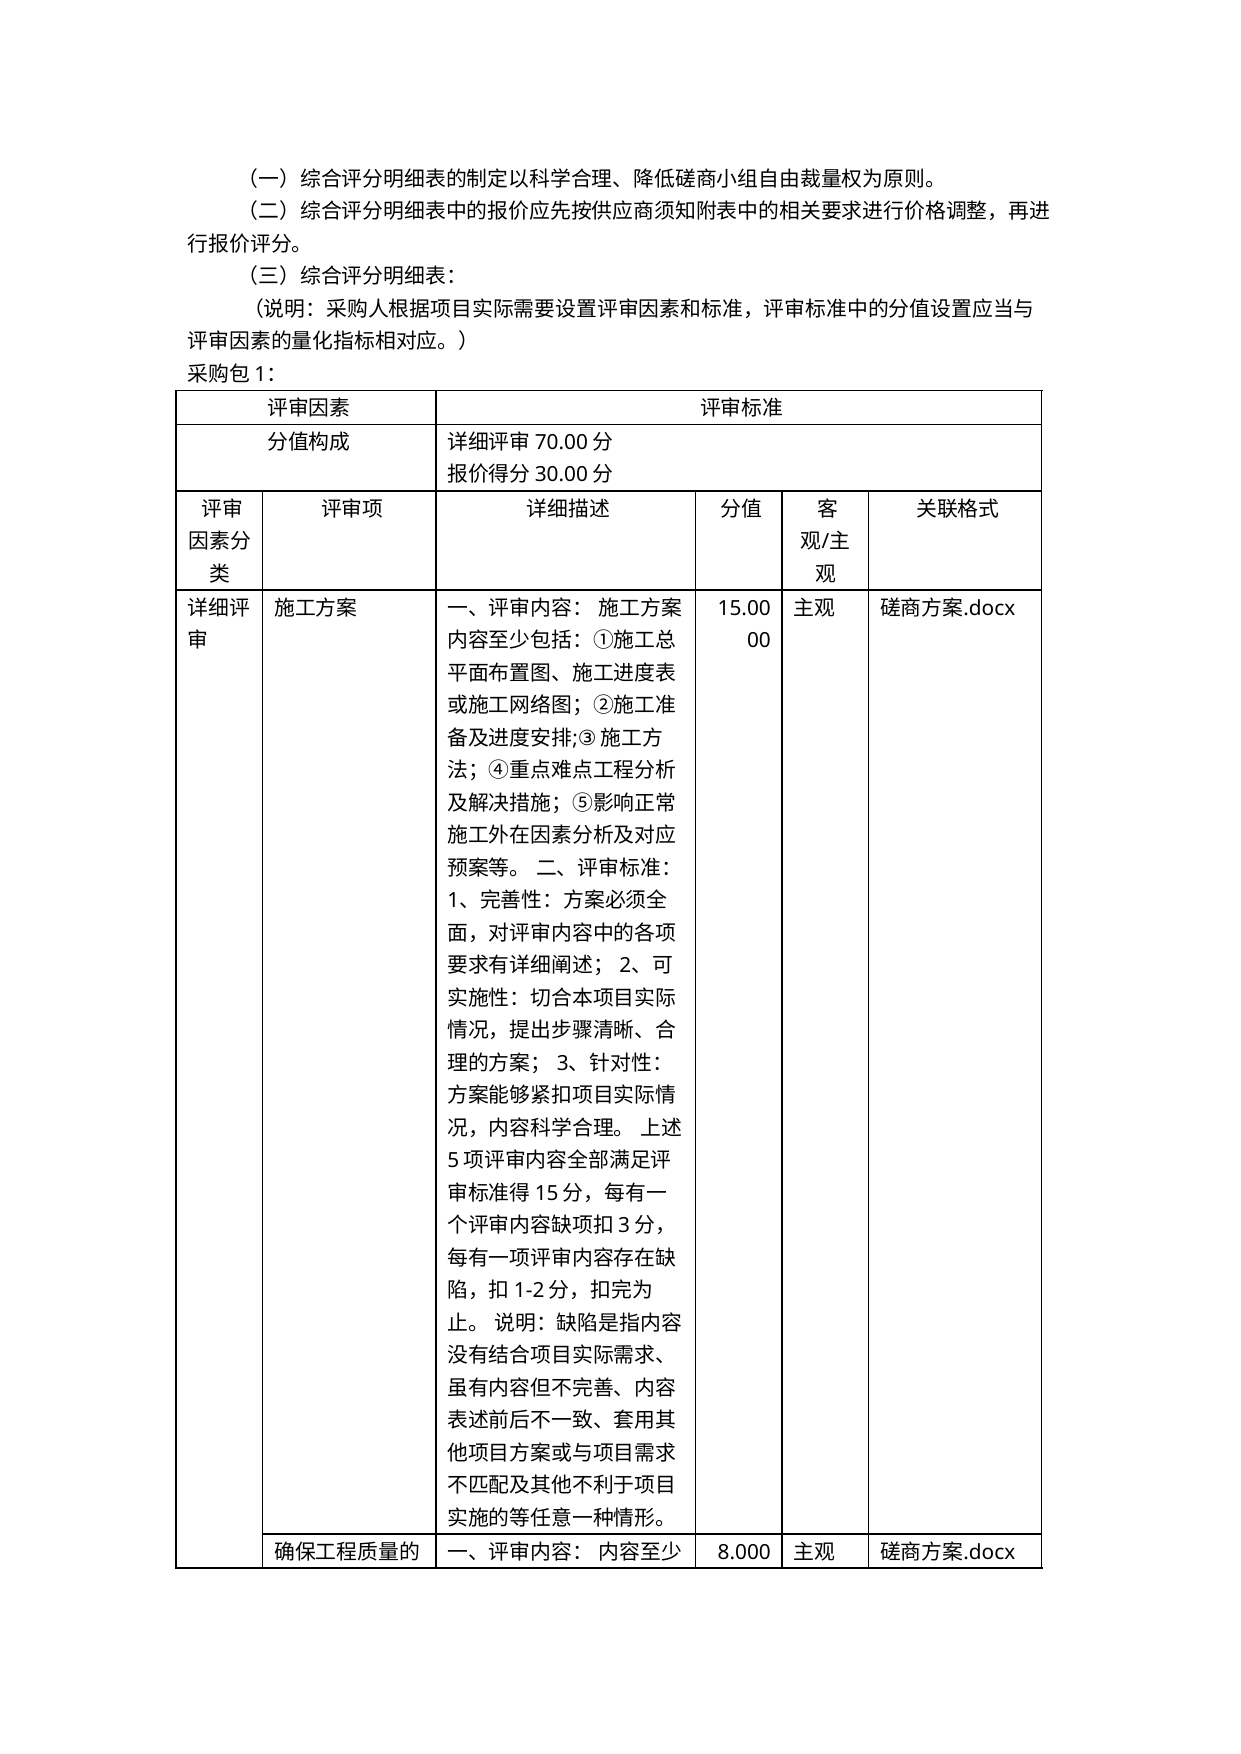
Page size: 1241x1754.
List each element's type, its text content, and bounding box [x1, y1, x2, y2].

text 采购包1： [187, 357, 1053, 389]
table_cell 主观 [783, 591, 868, 1533]
table_cell 施工方案 [263, 591, 435, 1533]
text （说明：采购人根据项目实际需要设置评审因素和标准，评审标准中的分值设置应当与评审因素的量化指标相对应。） [187, 292, 1053, 357]
table_cell 关联格式 [869, 492, 1041, 589]
table_cell 分值构成 [177, 425, 435, 490]
table_cell 8.0000 [696, 1535, 781, 1567]
table_cell 15.0000 [696, 591, 781, 1533]
table_cell 详细描述 [437, 492, 695, 589]
text （一）综合评分明细表的制定以科学合理、降低磋商小组自由裁量权为原则。 [187, 162, 1053, 194]
table_header 评审标准 [437, 391, 1041, 423]
table_cell 磋商方案.docx [869, 591, 1041, 1533]
table_header 评审因素 [177, 391, 435, 423]
table_cell 确保工程质量的技术组织措施 [263, 1535, 435, 1567]
table_cell 评审项 [263, 492, 435, 589]
table_cell 详细评审70.00分 报价得分30.00分 [437, 425, 1041, 490]
table_cell 客观/主观 [783, 492, 868, 589]
text （三）综合评分明细表： [187, 259, 1053, 292]
table_cell 评审因素分类 [177, 492, 262, 589]
table_cell 一、评审内容： 施工方案内容至少包括：①施工总平面布置图、施工进度表或施工网络图；②施工准备及进度安排;③施工方法；④重点难点工程分析及解决措施；⑤影响正常施工外在因素分析及对应预案等。 二、评审标准： 1、完善性：方案必须全面，对评审内容中的各项要求有详细阐述； 2、可实施性：切合本项目实际情况，提出步骤清晰、合理的方案； 3、针对性：方案能够紧扣项目实际情况，内容科学合理。 上述5项评审内容全部满足评审标准得15分，每有一个评审内容缺项扣3分，每有一项评审内容存在缺陷，扣1-2分，扣完为止。 说明：缺陷是指内容没有结合项目实际需求、虽有内容但不完善、内容表述前后不一致、套用其他项目方案或与项目需求不匹配及其他不利于项目实施的等任意一种情形。 [437, 591, 695, 1533]
table_cell 主观 [783, 1535, 868, 1567]
text （二）综合评分明细表中的报价应先按供应商须知附表中的相关要求进行价格调整，再进行报价评分。 [187, 194, 1053, 259]
table_cell 分值 [696, 492, 781, 589]
table_cell 磋商方案.docx [869, 1535, 1041, 1567]
table_cell 详细评审 [177, 591, 262, 1567]
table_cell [437, 1535, 695, 1567]
